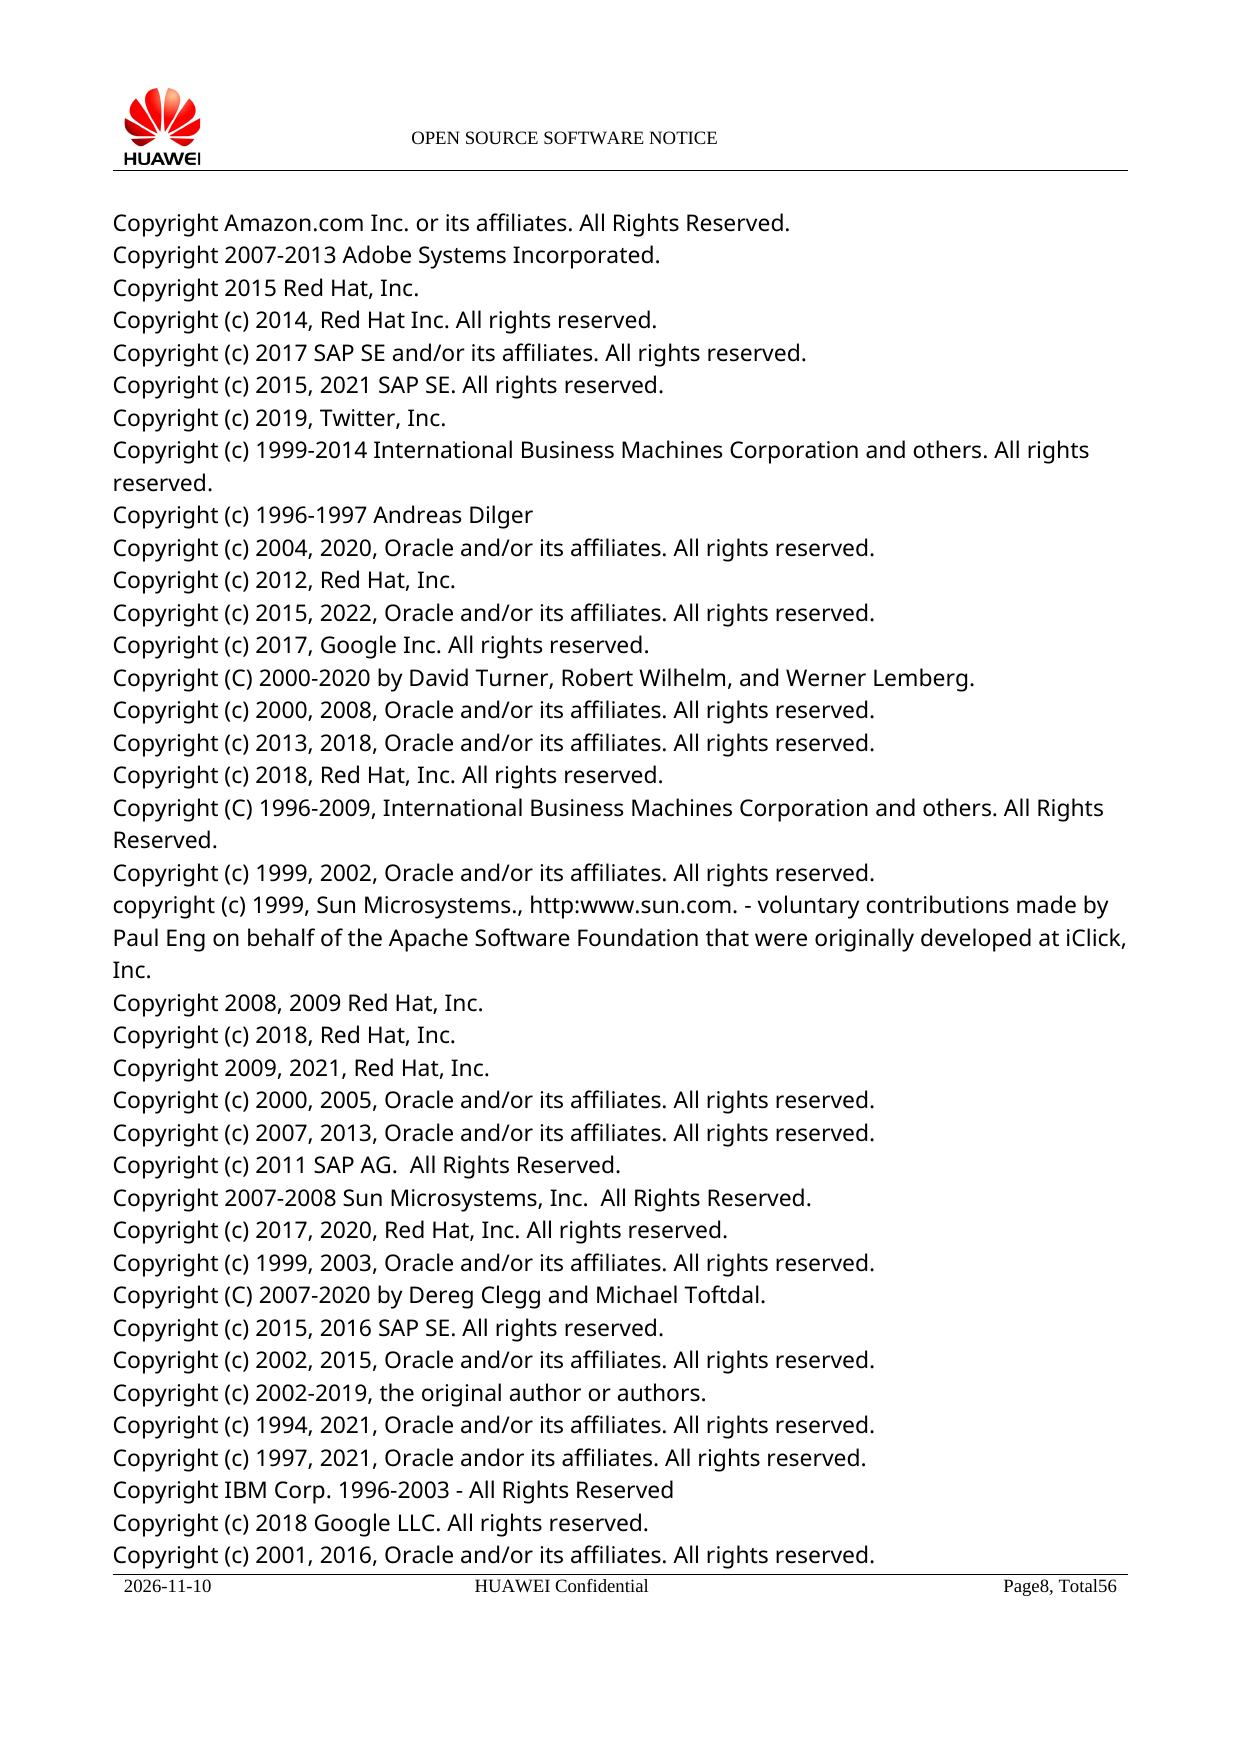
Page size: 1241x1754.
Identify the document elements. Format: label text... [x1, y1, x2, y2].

picture [124, 88, 201, 165]
